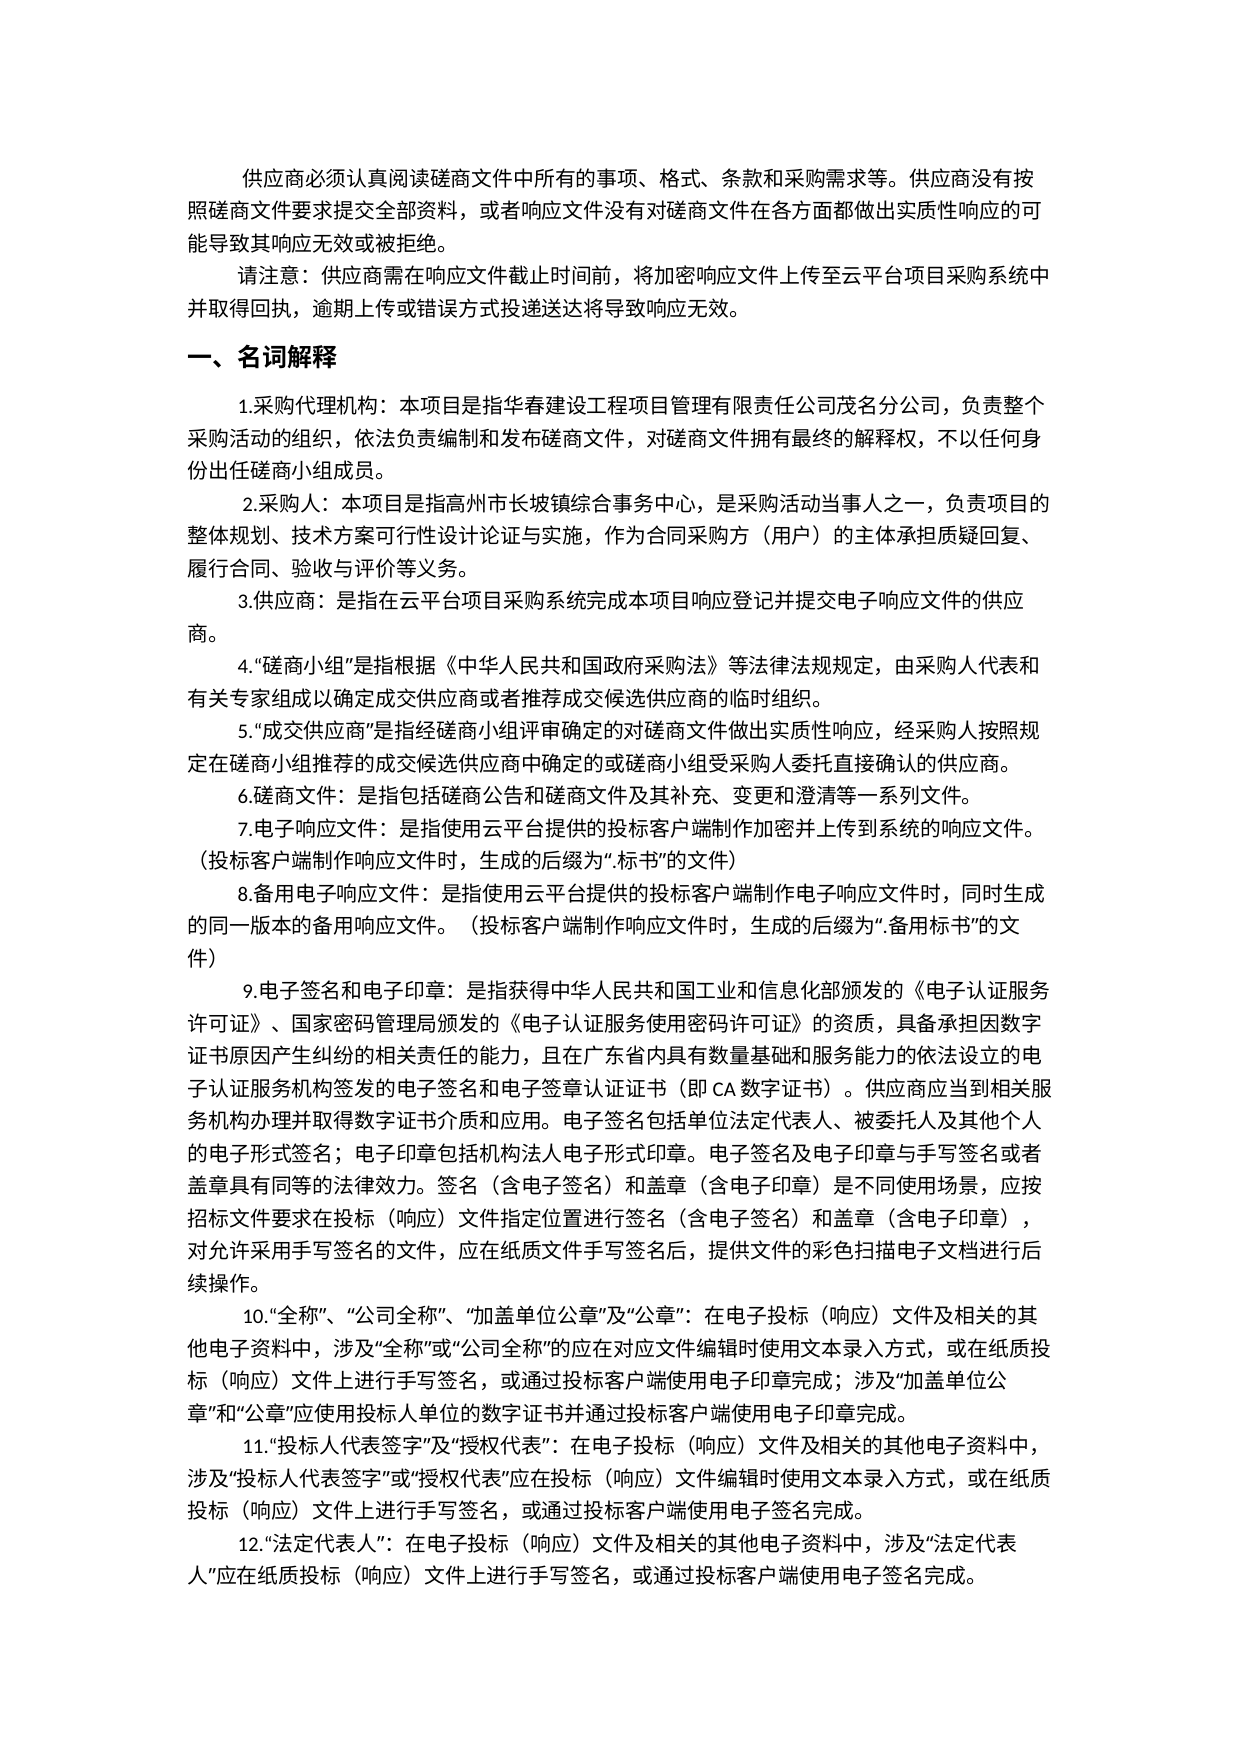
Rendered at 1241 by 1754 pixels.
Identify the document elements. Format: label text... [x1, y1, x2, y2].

text 一、名词解释 [187, 324, 1053, 389]
text 4.“磋商小组”是指根据《中华人民共和国政府采购法》等法律法规规定，由采购人代表和有关专家组成以确定成交供应商或者推荐成交候选供应商的临时组织。 [187, 649, 1053, 714]
text 6.磋商文件：是指包括磋商公告和磋商文件及其补充、变更和澄清等一系列文件。 [187, 779, 1053, 812]
text 12.“法定代表人”：在电子投标（响应）文件及相关的其他电子资料中，涉及“法定代表人”应在纸质投标（响应）文件上进行手写签名，或通过投标客户端使用电子签名完成。 [187, 1527, 1053, 1592]
text 8.备用电子响应文件：是指使用云平台提供的投标客户端制作电子响应文件时，同时生成的同一版本的备用响应文件。（投标客户端制作响应文件时，生成的后缀为“.备用标书”的文件） [187, 877, 1053, 974]
text 3.供应商：是指在云平台项目采购系统完成本项目响应登记并提交电子响应文件的供应商。 [187, 584, 1053, 649]
text 供应商必须认真阅读磋商文件中所有的事项、格式、条款和采购需求等。供应商没有按照磋商文件要求提交全部资料，或者响应文件没有对磋商文件在各方面都做出实质性响应的可能导致其响应无效或被拒绝。 [187, 162, 1053, 259]
text 请注意：供应商需在响应文件截止时间前，将加密响应文件上传至云平台项目采购系统中并取得回执，逾期上传或错误方式投递送达将导致响应无效。 [187, 259, 1053, 324]
text 1.采购代理机构：本项目是指华春建设工程项目管理有限责任公司茂名分公司，负责整个采购活动的组织，依法负责编制和发布磋商文件，对磋商文件拥有最终的解释权，不以任何身份出任磋商小组成员。 [187, 389, 1053, 487]
text 10.“全称”、“公司全称”、“加盖单位公章”及“公章”：在电子投标（响应）文件及相关的其他电子资料中，涉及“全称”或“公司全称”的应在对应文件编辑时使用文本录入方式，或在纸质投标（响应）文件上进行手写签名，或通过投标客户端使用电子印章完成；涉及“加盖单位公章”和“公章”应使用投标人单位的数字证书并通过投标客户端使用电子印章完成。 [187, 1299, 1053, 1429]
text 7.电子响应文件：是指使用云平台提供的投标客户端制作加密并上传到系统的响应文件。（投标客户端制作响应文件时，生成的后缀为“.标书”的文件） [187, 812, 1053, 877]
text 11.“投标人代表签字”及“授权代表”：在电子投标（响应）文件及相关的其他电子资料中，涉及“投标人代表签字”或“授权代表”应在投标（响应）文件编辑时使用文本录入方式，或在纸质投标（响应）文件上进行手写签名，或通过投标客户端使用电子签名完成。 [187, 1429, 1053, 1527]
text 5.“成交供应商”是指经磋商小组评审确定的对磋商文件做出实质性响应，经采购人按照规定在磋商小组推荐的成交候选供应商中确定的或磋商小组受采购人委托直接确认的供应商。 [187, 714, 1053, 779]
text 2.采购人：本项目是指高州市长坡镇综合事务中心，是采购活动当事人之一，负责项目的整体规划、技术方案可行性设计论证与实施，作为合同采购方（用户）的主体承担质疑回复、履行合同、验收与评价等义务。 [187, 487, 1053, 584]
text 9.电子签名和电子印章：是指获得中华人民共和国工业和信息化部颁发的《电子认证服务许可证》、国家密码管理局颁发的《电子认证服务使用密码许可证》的资质，具备承担因数字证书原因产生纠纷的相关责任的能力，且在广东省内具有数量基础和服务能力的依法设立的电子认证服务机构签发的电子签名和电子签章认证证书（即CA数字证书）。供应商应当到相关服务机构办理并取得数字证书介质和应用。电子签名包括单位法定代表人、被委托人及其他个人的电子形式签名；电子印章包括机构法人电子形式印章。电子签名及电子印章与手写签名或者盖章具有同等的法律效力。签名（含电子签名）和盖章（含电子印章）是不同使用场景，应按招标文件要求在投标（响应）文件指定位置进行签名（含电子签名）和盖章（含电子印章），对允许采用手写签名的文件，应在纸质文件手写签名后，提供文件的彩色扫描电子文档进行后续操作。 [187, 974, 1053, 1299]
